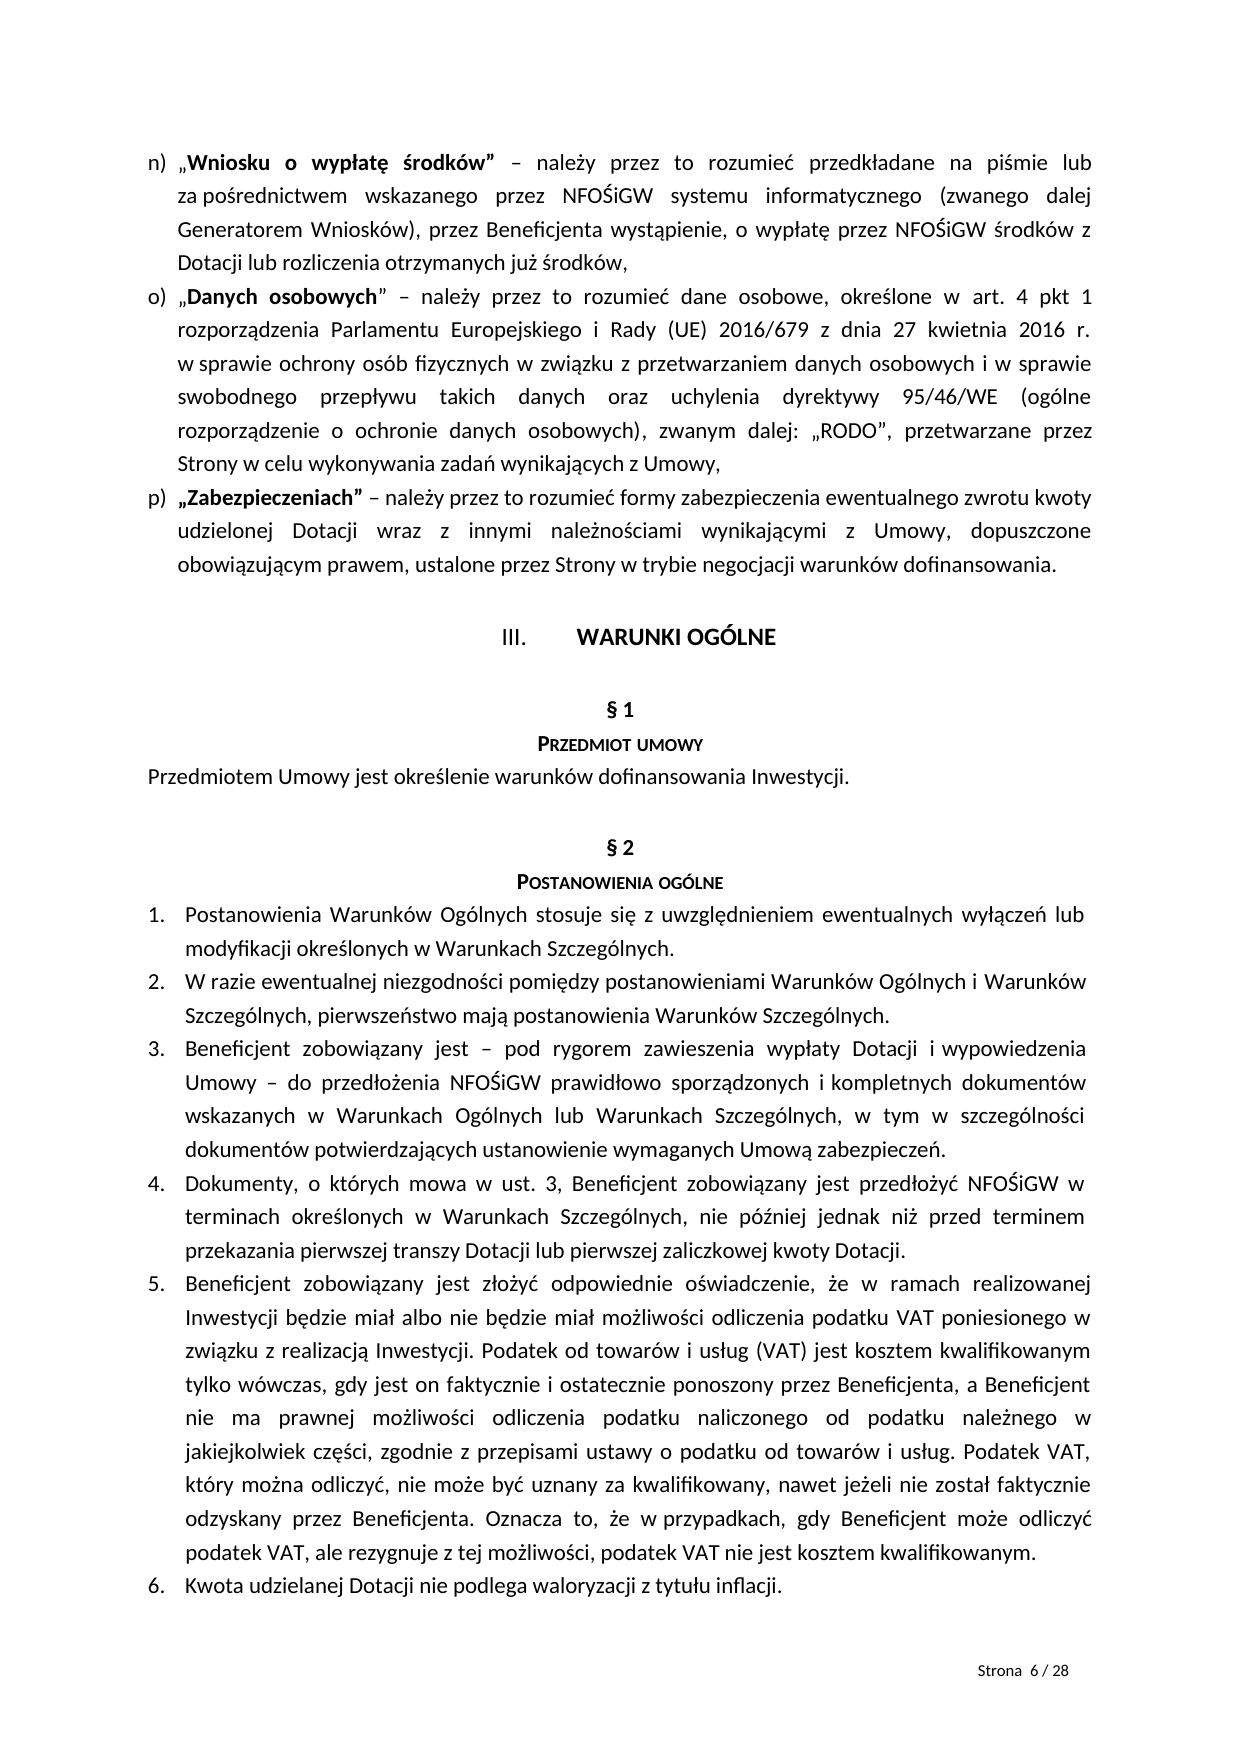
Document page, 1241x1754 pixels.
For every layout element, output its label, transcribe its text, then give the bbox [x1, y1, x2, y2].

list WARUNKI OGÓLNE [185, 621, 1093, 652]
title Postanowienia ogólne [148, 867, 1093, 895]
list Beneficjent zobowiązany jest złożyć odpowiednie oświadczenie, że w ramach realizowanej Inwestycji będzie miał albo nie będzie miał możliwości odliczenia podatku VAT poniesionego w związku z realizacją Inwestycji. Podatek od towarów i usług (VAT) jest kosztem kwalifikowanym tylko wówczas, gdy jest on faktycznie i ostatecznie ponoszony przez Beneficjenta, a Beneficjent nie ma prawnej możliwości odliczenia podatku naliczonego od podatku należnego w jakiejkolwiek części, zgodnie z przepisami ustawy o podatku od towarów i usług. Podatek VAT, który można odliczyć, nie może być uznany za kwalifikowany, nawet jeżeli nie został faktycznie odzyskany przez Beneficjenta. Oznacza to, że w przypadkach, gdy Beneficjent może odliczyć podatek VAT, ale rezygnuje z tej możliwości, podatek VAT nie jest kosztem kwalifikowanym. [148, 1269, 1093, 1566]
text n) „Wniosku o wypłatę środków” – należy przez to rozumieć przedkładane na piśmie lub za pośrednictwem wskazanego przez NFOŚiGW systemu informatycznego (zwanego dalej Generatorem Wniosków), przez Beneficjenta wystąpienie, o wypłatę przez NFOŚiGW środków z Dotacji lub rozliczenia otrzymanych już środków, [148, 148, 1093, 276]
list Kwota udzielanej Dotacji nie podlega waloryzacji z tytułu inflacji. [148, 1571, 1093, 1599]
text Przedmiotem Umowy jest określenie warunków dofinansowania Inwestycji. [148, 762, 1093, 790]
text § 2 [148, 833, 1093, 861]
title Dokumenty, o których mowa w ust. 3, Beneficjent zobowiązany jest przedłożyć NFOŚiGW w terminach określonych w Warunkach Szczególnych, nie później jednak niż przed terminem przekazania pierwszej transzy Dotacji lub pierwszej zaliczkowej kwoty Dotacji. [148, 1169, 1086, 1264]
title Postanowienia Warunków Ogólnych stosuje się z uwzględnieniem ewentualnych wyłączeń lub modyfikacji określonych w Warunkach Szczególnych. [148, 900, 1086, 962]
title W razie ewentualnej niezgodności pomiędzy postanowieniami Warunków Ogólnych i Warunków Szczególnych, pierwszeństwo mają postanowienia Warunków Szczególnych. [148, 967, 1086, 1029]
title § 1 [148, 695, 1093, 723]
text o) „Danych osobowych” – należy przez to rozumieć dane osobowe, określone w art. 4 pkt 1 rozporządzenia Parlamentu Europejskiego i Rady (UE) 2016/679 z dnia 27 kwietnia 2016 r. w sprawie ochrony osób fizycznych w związku z przetwarzaniem danych osobowych i w sprawie swobodnego przepływu takich danych oraz uchylenia dyrektywy 95/46/WE (ogólne rozporządzenie o ochronie danych osobowych), zwanym dalej: „RODO”, przetwarzane przez Strony w celu wykonywania zadań wynikających z Umowy, [148, 282, 1093, 477]
text p) „Zabezpieczeniach” – należy przez to rozumieć formy zabezpieczenia ewentualnego zwrotu kwoty udzielonej Dotacji wraz z innymi należnościami wynikającymi z Umowy, dopuszczone obowiązującym prawem, ustalone przez Strony w trybie negocjacji warunków dofinansowania. [148, 483, 1093, 578]
title Przedmiot umowy [148, 729, 1093, 757]
title Beneficjent zobowiązany jest – pod rygorem zawieszenia wypłaty Dotacji i wypowiedzenia Umowy – do przedłożenia NFOŚiGW prawidłowo sporządzonych i kompletnych dokumentów wskazanych w Warunkach Ogólnych lub Warunkach Szczególnych, w tym w szczególności dokumentów potwierdzających ustanowienie wymaganych Umową zabezpieczeń. [148, 1034, 1086, 1163]
